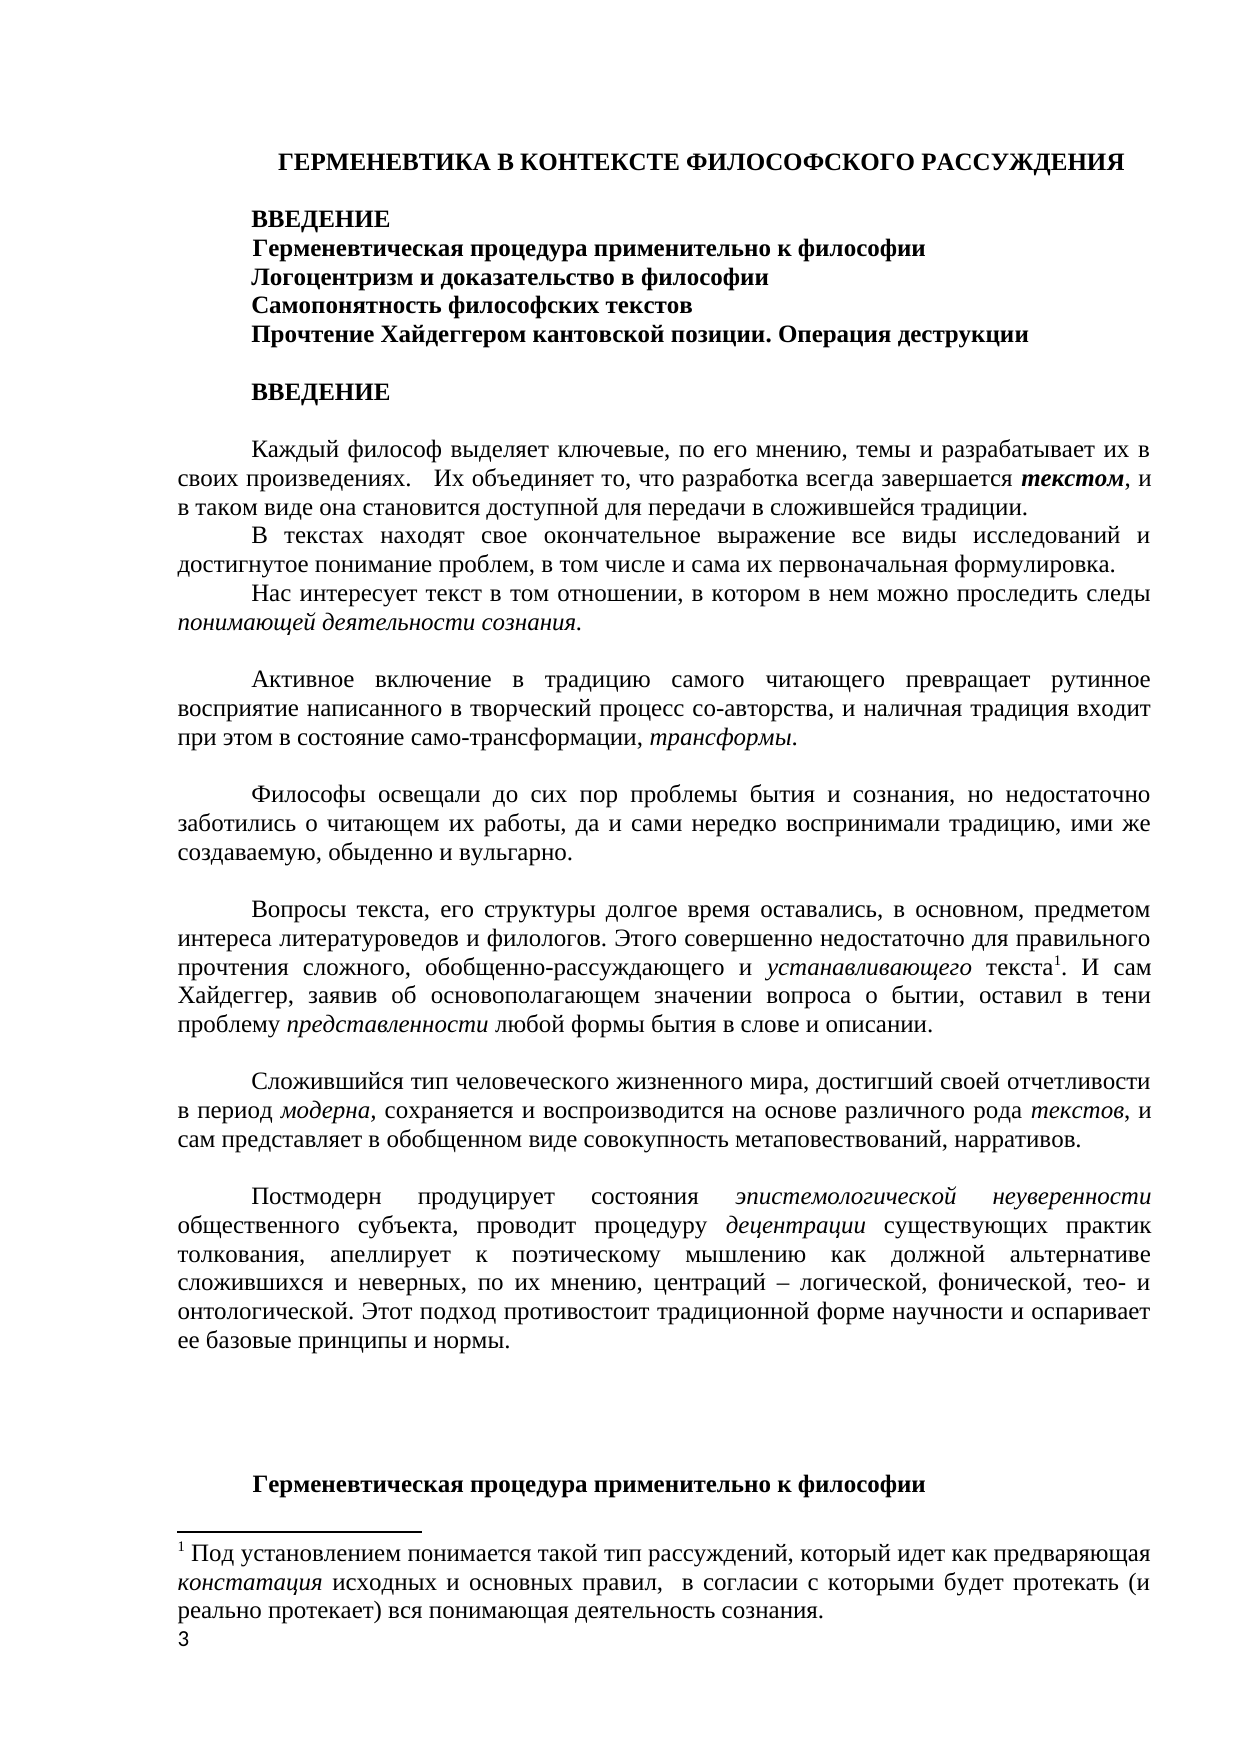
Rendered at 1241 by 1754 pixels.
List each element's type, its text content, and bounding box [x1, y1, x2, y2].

text Самопонятность философских текстов [177, 291, 1152, 319]
text ВВЕДЕНИЕ [177, 204, 1152, 233]
text Сложившийся тип человеческого жизненного мира, достигший своей отчетливости в период модерна, сохраняется и воспроизводится на основе различного рода текстов, и сам представляет в обобщенном виде совокупность метаповествований, нарративов. [177, 1066, 1152, 1152]
text Логоцентризм и доказательство в философии [177, 262, 1152, 291]
text Каждый философ выделяет ключевые, по его мнению, темы и разрабатывает их в своих произведениях. Их объединяет то, что разработка всегда завершается текстом, и в таком виде она становится доступной для передачи в сложившейся традиции. [177, 434, 1152, 521]
text ГЕРМЕНЕВТИКА В КОНТЕКСТЕ ФИЛОСОФСКОГО РАССУЖДЕНИЯ [177, 147, 1152, 176]
text Постмодерн продуцирует состояния эпистемологической неуверенности общественного субъекта, проводит процедуру децентрации существующих практик толкования, апеллирует к поэтическому мышлению как должной альтернативе сложившихся и неверных, по их мнению, центраций – логической, фонической, тео- и онтологической. Этот подход противостоит традиционной форме научности и оспаривает ее базовые принципы и нормы. [177, 1181, 1152, 1354]
text ВВЕДЕНИЕ [177, 377, 1152, 406]
text Герменевтическая процедура применительно к философии [177, 1469, 1152, 1497]
text Нас интересует текст в том отношении, в котором в нем можно проследить следы понимающей деятельности сознания. [177, 578, 1152, 636]
text Герменевтическая процедура применительно к философии [177, 233, 1152, 262]
text Вопросы текста, его структуры долгое время оставались, в основном, предметом интереса литературоведов и филологов. Этого совершенно недостаточно для правильного прочтения сложного, обобщенно-рассуждающего и устанавливающего текста. И сам Хайдеггер, заявив об основополагающем значении вопроса о бытии, оставил в тени проблему представленности любой формы бытия в слове и описании. [177, 894, 1152, 1038]
text Прочтение Хайдеггером кантовской позиции. Операция деструкции [177, 319, 1152, 348]
text В текстах находят свое окончательное выражение все виды исследований и достигнутое понимание проблем, в том числе и сама их первоначальная формулировка. [177, 521, 1152, 578]
text Активное включение в традицию самого читающего превращает рутинное восприятие написанного в творческий процесс со-авторства, и наличная традиция входит при этом в состояние само-трансформации, трансформы. [177, 664, 1152, 751]
text Философы освещали до сих пор проблемы бытия и сознания, но недостаточно заботились о читающем их работы, да и сами нередко воспринимали традицию, ими же создаваемую, обыденно и вульгарно. [177, 779, 1152, 866]
